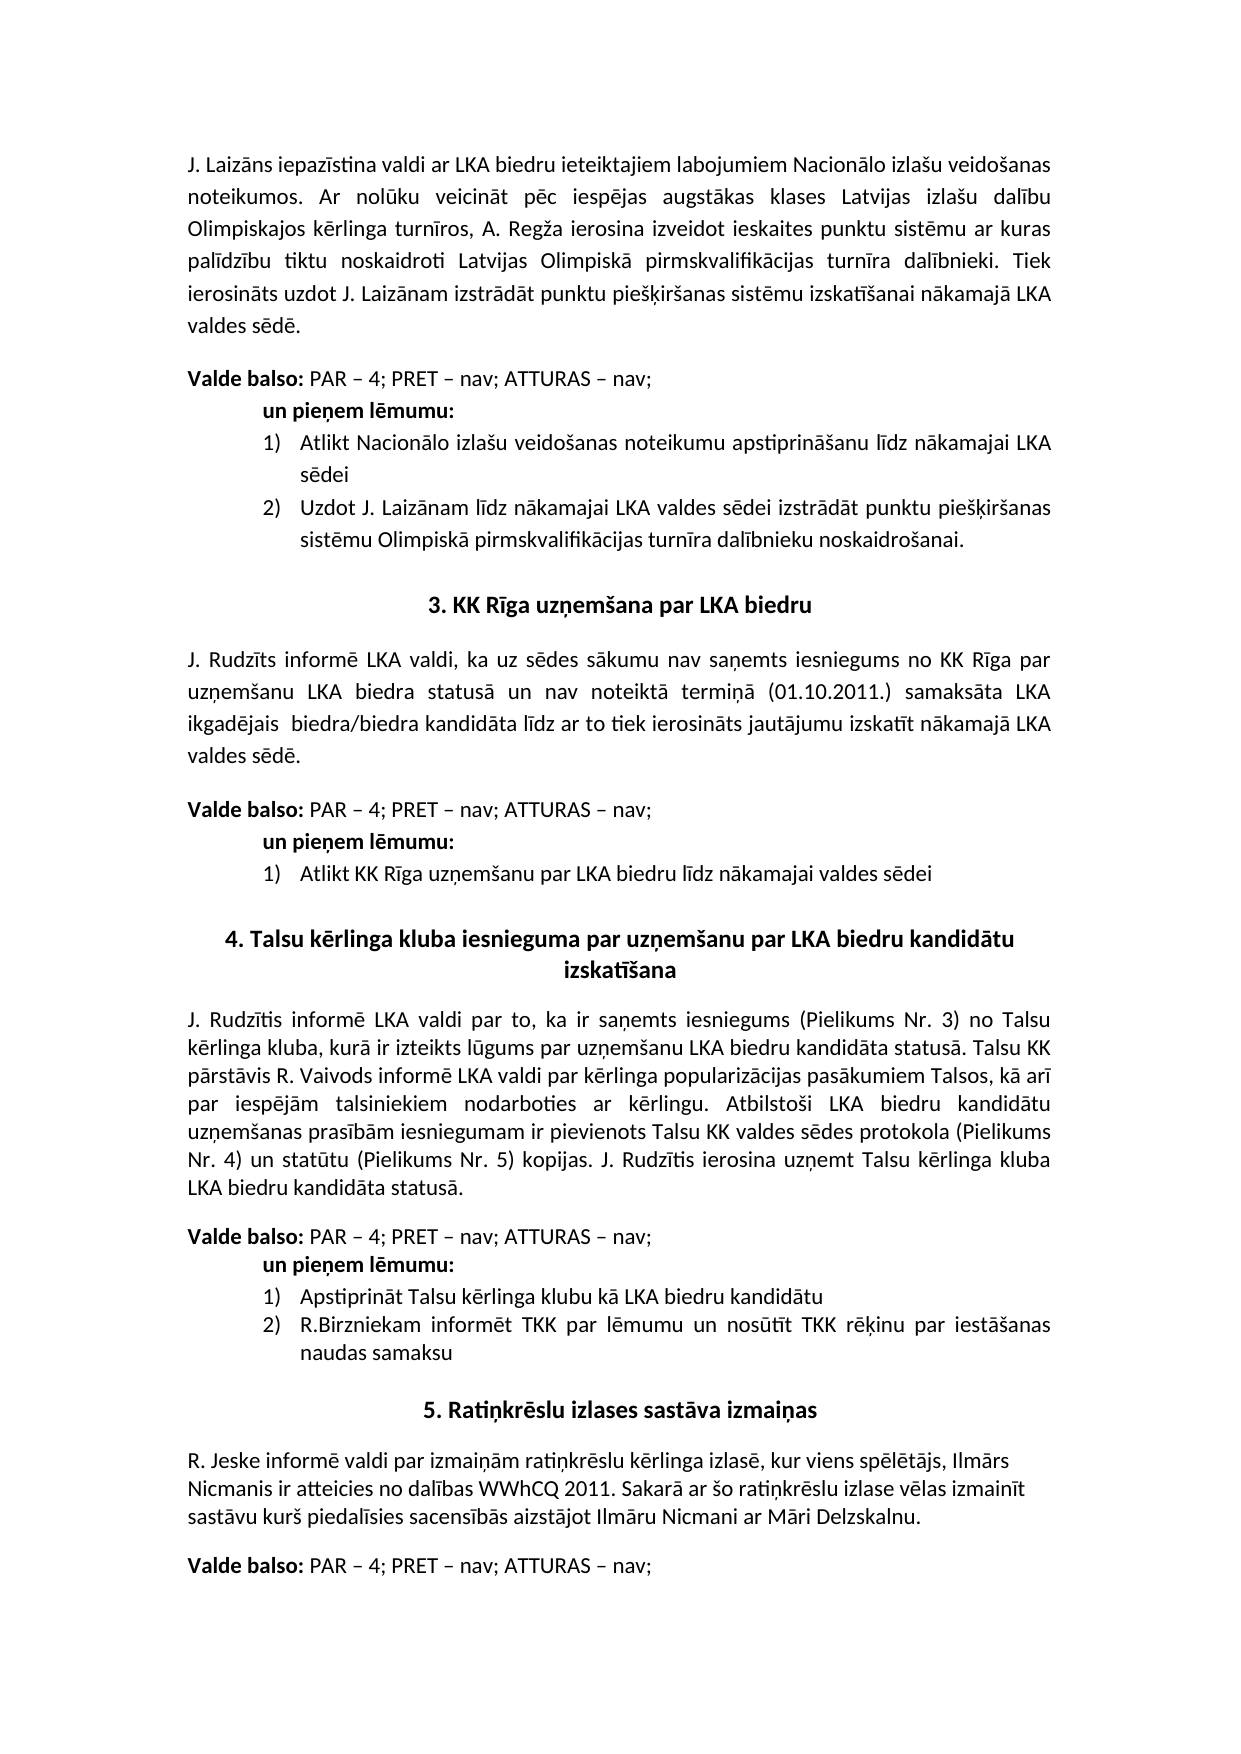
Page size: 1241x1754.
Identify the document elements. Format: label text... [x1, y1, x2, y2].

text 4. Talsu kērlinga kluba iesnieguma par uzņemšanu par LKA biedru kandidātu izskatīšana [187, 923, 1053, 984]
list Apstiprināt Talsu kērlinga klubu kā LKA biedru kandidātu [262, 1282, 1053, 1311]
list Uzdot J. Laizānam līdz nākamajai LKA valdes sēdei izstrādāt punktu piešķiršanas sistēmu Olimpiskā pirmskvalifikācijas turnīra dalībnieku noskaidrošanai. [262, 493, 1053, 553]
text Valde balso: PAR – 4; PRET – nav; ATTURAS – nav; [187, 364, 1053, 392]
list Atlikt Nacionālo izlašu veidošanas noteikumu apstiprināšanu līdz nākamajai LKA sēdei [262, 428, 1053, 488]
text J. Rudzīts informē LKA valdi, ka uz sēdes sākumu nav saņemts iesniegums no KK Rīga par uzņemšanu LKA biedra statusā un nav noteiktā termiņā (01.10.2011.) samaksāta LKA ikgadējais biedra/biedra kandidāta līdz ar to tiek ierosināts jautājumu izskatīt nākamajā LKA valdes sēdē. [187, 645, 1053, 770]
text un pieņem lēmumu: [187, 1250, 1053, 1278]
text 5. Ratiņkrēslu izlases sastāva izmaiņas [187, 1394, 1053, 1425]
text Valde balso: PAR – 4; PRET – nav; ATTURAS – nav; [187, 1551, 1053, 1579]
text Valde balso: PAR – 4; PRET – nav; ATTURAS – nav; [187, 1222, 1053, 1250]
text R. Jeske informē valdi par izmaiņām ratiņkrēslu kērlinga izlasē, kur viens spēlētājs, Ilmārs Nicmanis ir atteicies no dalības WWhCQ 2011. Sakarā ar šo ratiņkrēslu izlase vēlas izmainīt sastāvu kurš piedalīsies sacensībās aizstājot Ilmāru Nicmani ar Māri Delzskalnu. [187, 1446, 1053, 1530]
text 3. KK Rīga uzņemšana par LKA biedru [187, 589, 1053, 620]
text J. Rudzītis informē LKA valdi par to, ka ir saņemts iesniegums (Pielikums Nr. 3) no Talsu kērlinga kluba, kurā ir izteikts lūgums par uzņemšanu LKA biedru kandidāta statusā. Talsu KK pārstāvis R. Vaivods informē LKA valdi par kērlinga popularizācijas pasākumiem Talsos, kā arī par iespējām talsiniekiem nodarboties ar kērlingu. Atbilstoši LKA biedru kandidātu uzņemšanas prasībām iesniegumam ir pievienots Talsu KK valdes sēdes protokola (Pielikums Nr. 4) un statūtu (Pielikums Nr. 5) kopijas. J. Rudzītis ierosina uzņemt Talsu kērlinga kluba LKA biedru kandidāta statusā. [187, 1005, 1053, 1201]
list Atlikt KK Rīga uzņemšanu par LKA biedru līdz nākamajai valdes sēdei [262, 859, 1053, 887]
text J. Laizāns iepazīstina valdi ar LKA biedru ieteiktajiem labojumiem Nacionālo izlašu veidošanas noteikumos. Ar nolūku veicināt pēc iespējas augstākas klases Latvijas izlašu dalību Olimpiskajos kērlinga turnīros, A. Regža ierosina izveidot ieskaites punktu sistēmu ar kuras palīdzību tiktu noskaidroti Latvijas Olimpiskā pirmskvalifikācijas turnīra dalībnieki. Tiek ierosināts uzdot J. Laizānam izstrādāt punktu piešķiršanas sistēmu izskatīšanai nākamajā LKA valdes sēdē. [187, 150, 1053, 339]
text un pieņem lēmumu: [187, 396, 1053, 424]
text un pieņem lēmumu: [187, 827, 1053, 855]
text Valde balso: PAR – 4; PRET – nav; ATTURAS – nav; [187, 795, 1053, 823]
list R.Birzniekam informēt TKK par lēmumu un nosūtīt TKK rēķinu par iestāšanas naudas samaksu [262, 1311, 1053, 1367]
